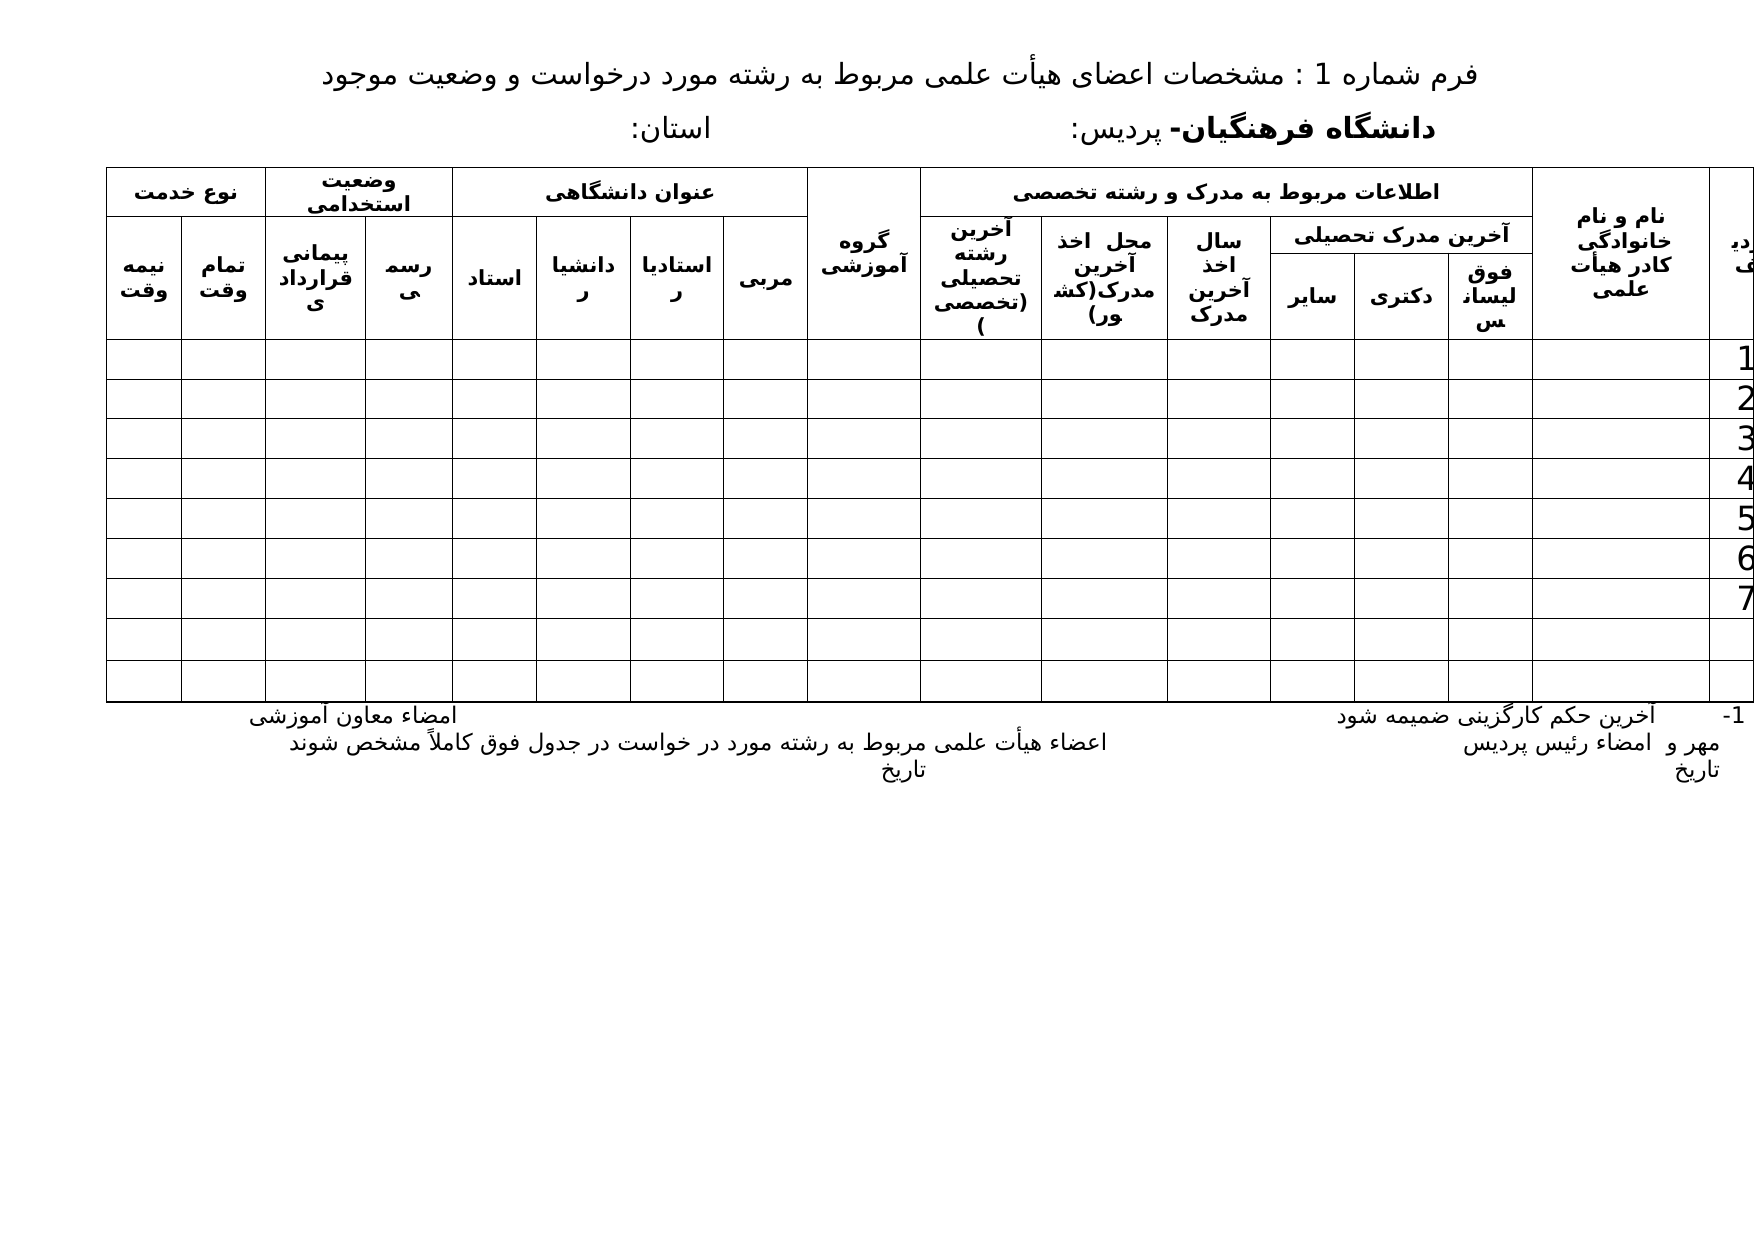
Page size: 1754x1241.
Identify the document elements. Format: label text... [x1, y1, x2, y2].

table_cell [724, 579, 807, 618]
table_cell [1168, 499, 1270, 538]
table_cell مربی [724, 217, 807, 338]
table_cell دکتری [1355, 254, 1448, 338]
table_cell [537, 459, 630, 498]
table_cell [1271, 340, 1354, 378]
table_cell تمام وقت [182, 217, 265, 338]
table_cell [1042, 539, 1167, 578]
table_cell [1533, 380, 1709, 418]
table_cell [921, 340, 1041, 378]
table_cell [1168, 661, 1270, 701]
table_cell [808, 619, 920, 659]
table_cell [1533, 419, 1709, 458]
table_cell محل اخذ آخرین مدرک(کشور) [1042, 217, 1167, 338]
table_cell [921, 459, 1041, 498]
table_cell [366, 619, 452, 659]
table_cell [631, 419, 723, 458]
table_cell [182, 619, 265, 659]
table_cell [453, 459, 536, 498]
table_cell [921, 619, 1041, 659]
table_cell [1449, 499, 1532, 538]
table_cell [808, 419, 920, 458]
table_cell [1042, 661, 1167, 701]
table_cell سال اخذ آخرین مدرک [1168, 217, 1270, 338]
table_cell [453, 419, 536, 458]
table_cell [1271, 419, 1354, 458]
table_cell [453, 380, 536, 418]
table_cell آخرین رشته تحصیلی (تخصصی) [921, 217, 1041, 338]
table_cell [453, 539, 536, 578]
table_cell [1042, 340, 1167, 378]
table_cell [724, 499, 807, 538]
table_cell [1449, 340, 1532, 378]
table_cell [1168, 459, 1270, 498]
table_cell [1168, 539, 1270, 578]
table_cell [1271, 459, 1354, 498]
table_cell [1271, 499, 1354, 538]
table_cell [182, 661, 265, 701]
table_cell 2 [1710, 380, 1753, 418]
table_cell [182, 419, 265, 458]
table_cell [1355, 340, 1448, 378]
table_cell [631, 459, 723, 498]
table_cell [266, 539, 365, 578]
table_cell [921, 499, 1041, 538]
table_cell [808, 380, 920, 418]
table_cell [537, 380, 630, 418]
table_cell [1355, 619, 1448, 659]
table_cell [453, 619, 536, 659]
table_cell [631, 340, 723, 378]
list آخرین حکم کارگزینی ضمیمه شود امضاء معاون آموزشی مهر و امضاء رئیس پردیس اعضاء هیأت علمی مربوط به رشته مورد در خواست در جدول فوق کاملاً مشخص شوند تاریخ تاریخ [66, 702, 1723, 782]
table_cell [1449, 619, 1532, 659]
table_cell [1042, 459, 1167, 498]
table_cell [182, 340, 265, 378]
table_cell [266, 619, 365, 659]
table_cell [266, 661, 365, 701]
table_cell [1449, 661, 1532, 701]
table_cell [1533, 340, 1709, 378]
table_cell [808, 459, 920, 498]
table_cell [1355, 459, 1448, 498]
table_cell [921, 380, 1041, 418]
table_cell [631, 499, 723, 538]
table_cell [1271, 579, 1354, 618]
text دانشگاه فرهنگیان- پردیس: استان: [66, 112, 1734, 146]
table_cell [537, 340, 630, 378]
table_cell [266, 380, 365, 418]
table_cell [107, 619, 181, 659]
table_cell [1355, 499, 1448, 538]
table_cell [631, 579, 723, 618]
table_cell [1168, 579, 1270, 618]
table_cell [537, 499, 630, 538]
table_cell [107, 539, 181, 578]
table_cell [1355, 579, 1448, 618]
table_cell [107, 459, 181, 498]
table_cell [1355, 661, 1448, 701]
table_cell [107, 419, 181, 458]
table_cell [537, 661, 630, 701]
table_cell [1042, 619, 1167, 659]
table_cell پیمانی قراردادی [266, 217, 365, 338]
table_cell [808, 579, 920, 618]
table_cell [366, 340, 452, 378]
table_cell [808, 539, 920, 578]
table_cell [366, 380, 452, 418]
table_cell [1168, 380, 1270, 418]
table_cell فوق لیسانس [1449, 254, 1532, 338]
table_cell [1355, 419, 1448, 458]
table_cell آخرین مدرک تحصیلی [1271, 217, 1532, 253]
table_cell [724, 661, 807, 701]
table_cell استاد [453, 217, 536, 338]
table_cell [724, 380, 807, 418]
table_cell 5 [1710, 499, 1753, 538]
table_cell [266, 499, 365, 538]
table_cell [366, 499, 452, 538]
table_cell [182, 579, 265, 618]
table_cell [366, 579, 452, 618]
table_cell [453, 579, 536, 618]
table_cell [1042, 499, 1167, 538]
table_cell [1449, 419, 1532, 458]
table_cell [1449, 579, 1532, 618]
table_cell [107, 661, 181, 701]
table_cell [724, 539, 807, 578]
table_cell [182, 499, 265, 538]
table_cell [537, 579, 630, 618]
table_cell [537, 539, 630, 578]
table_cell 3 [1710, 419, 1753, 458]
table_cell [366, 419, 452, 458]
table_cell [266, 579, 365, 618]
table_cell [921, 419, 1041, 458]
table_cell [631, 539, 723, 578]
table_cell [1533, 661, 1709, 701]
table_cell [921, 661, 1041, 701]
table_header وضعیت استخدامی [266, 168, 452, 216]
table_cell [631, 380, 723, 418]
table_cell [1271, 661, 1354, 701]
table_cell [1271, 539, 1354, 578]
table_cell [453, 661, 536, 701]
table_cell 4 [1710, 459, 1753, 498]
table_header اطلاعات مربوط به مدرک و رشته تخصصی [921, 168, 1532, 216]
table_cell [453, 340, 536, 378]
table_cell [724, 419, 807, 458]
table_cell [182, 380, 265, 418]
table_cell [631, 619, 723, 659]
table_cell [1710, 619, 1753, 659]
table_cell [266, 419, 365, 458]
table_cell [808, 499, 920, 538]
table_cell [366, 661, 452, 701]
table_cell [453, 499, 536, 538]
text فرم شماره 1 : مشخصات اعضای هیأت علمی مربوط به رشته مورد درخواست و وضعیت موجود [66, 57, 1734, 91]
table_cell [1168, 340, 1270, 378]
table_cell [808, 340, 920, 378]
table_cell [1271, 619, 1354, 659]
table_cell [724, 340, 807, 378]
table_header ردیف [1710, 168, 1753, 338]
table_cell [182, 459, 265, 498]
table_cell [1533, 499, 1709, 538]
table_cell [631, 661, 723, 701]
table_cell [182, 539, 265, 578]
table_cell دانشیار [537, 217, 630, 338]
table_cell [1449, 380, 1532, 418]
table_cell [107, 340, 181, 378]
table_cell [921, 539, 1041, 578]
table_cell [1168, 419, 1270, 458]
table_cell [366, 459, 452, 498]
table_cell [107, 499, 181, 538]
table_cell استادیار [631, 217, 723, 338]
table_header نام و نام خانوادگی کادر هیأت علمی [1533, 168, 1709, 338]
table_cell 1 [1710, 340, 1753, 378]
table_cell [366, 539, 452, 578]
table_cell [724, 619, 807, 659]
table_cell [1533, 619, 1709, 659]
table_header عنوان دانشگاهی [453, 168, 807, 216]
table_cell 6 [1710, 539, 1753, 578]
table_cell [1168, 619, 1270, 659]
table_cell [1449, 459, 1532, 498]
table_cell [808, 661, 920, 701]
table_cell [1449, 539, 1532, 578]
table_cell [1042, 380, 1167, 418]
table_cell [537, 619, 630, 659]
table_cell [1355, 380, 1448, 418]
table_cell [1710, 661, 1753, 701]
table_cell [266, 459, 365, 498]
table_cell رسمی [366, 217, 452, 338]
table_cell [107, 380, 181, 418]
table_cell 7 [1710, 579, 1753, 618]
table_cell نیمه وقت [107, 217, 181, 338]
table_cell سایر [1271, 254, 1354, 338]
table_cell [724, 459, 807, 498]
table_cell [1533, 539, 1709, 578]
table_cell [1042, 579, 1167, 618]
table_cell [1271, 380, 1354, 418]
table_cell [1042, 419, 1167, 458]
table_cell [1533, 459, 1709, 498]
table_cell [266, 340, 365, 378]
table_cell [107, 579, 181, 618]
table_cell [537, 419, 630, 458]
table_cell [1533, 579, 1709, 618]
table_cell [921, 579, 1041, 618]
table_header گروه آموزشی [808, 168, 920, 338]
table_cell [1355, 539, 1448, 578]
table_header نوع خدمت [107, 168, 265, 216]
